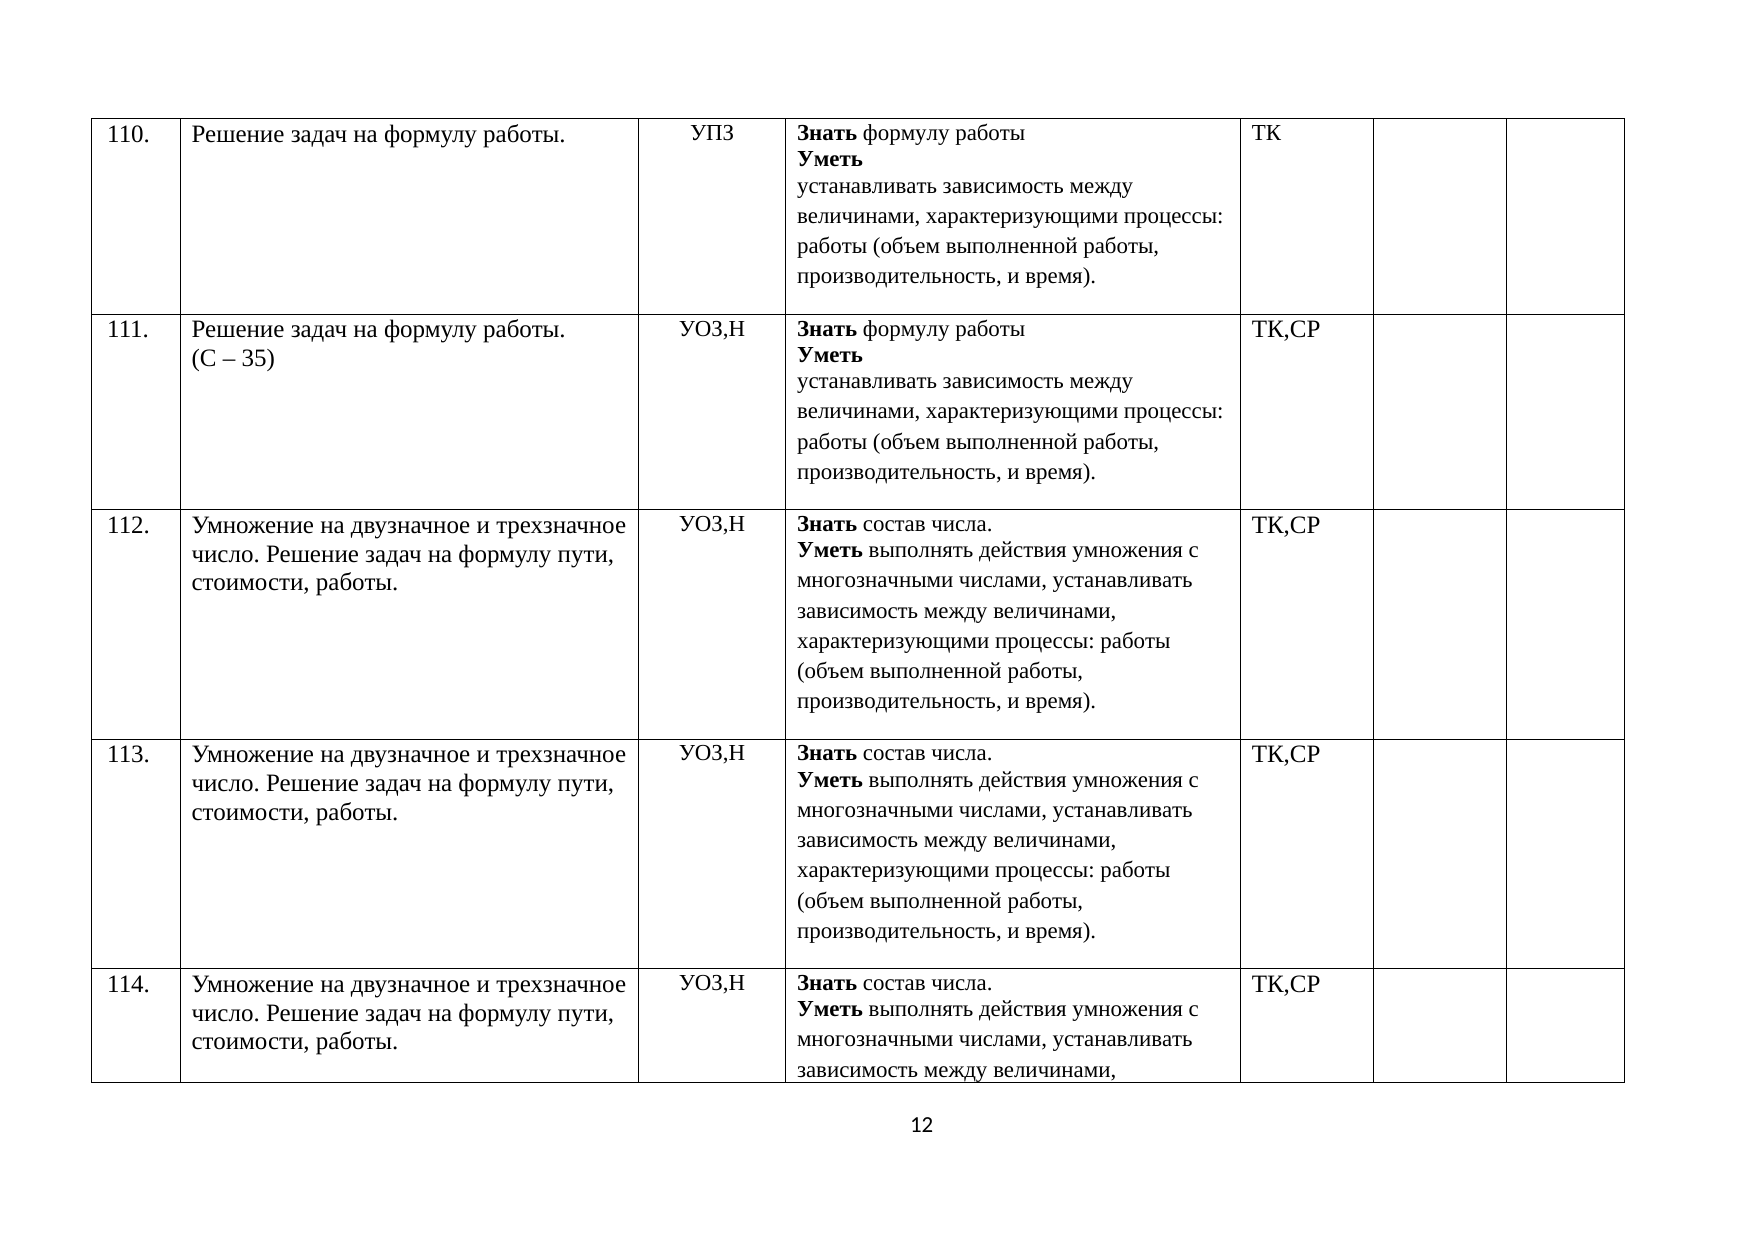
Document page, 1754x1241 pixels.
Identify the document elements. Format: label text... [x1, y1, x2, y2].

table_cell [1507, 969, 1624, 1082]
table_cell [92, 119, 180, 313]
table_cell [92, 315, 180, 509]
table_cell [786, 969, 1240, 1082]
table_cell ТК,СР [1241, 510, 1373, 738]
table_cell [92, 740, 180, 968]
table_cell [1374, 510, 1506, 738]
table_cell [1374, 740, 1506, 968]
table_cell [1507, 315, 1624, 509]
table_cell [1374, 969, 1506, 1082]
table_cell УОЗ,Н [639, 740, 785, 968]
table_cell Умножение на двузначное и трехзначное число. Решение задач на формулу пути, стоимости, работы. [181, 510, 638, 738]
table_cell ТК,СР [1241, 969, 1373, 1082]
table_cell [181, 969, 638, 1082]
table_cell [1374, 315, 1506, 509]
table_cell Решение задач на формулу работы. [181, 119, 638, 313]
table_cell Умножение на двузначное и трехзначное число. Решение задач на формулу пути, стоимости, работы. [181, 740, 638, 968]
table_cell УОЗ,Н [639, 315, 785, 509]
table_cell ТК,СР [1241, 315, 1373, 509]
table_cell [1507, 740, 1624, 968]
table_cell [1374, 119, 1506, 313]
table_cell [1507, 510, 1624, 738]
table_cell [92, 969, 180, 1082]
table_cell ТК,СР [1241, 740, 1373, 968]
table_cell ТК [1241, 119, 1373, 313]
table_cell [92, 510, 180, 738]
table_cell УОЗ,Н [639, 969, 785, 1082]
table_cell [786, 119, 1240, 313]
table_cell Решение задач на формулу работы. (С – 35) [181, 315, 638, 509]
table_cell УПЗ [639, 119, 785, 313]
table_cell [1507, 119, 1624, 313]
table_cell УОЗ,Н [639, 510, 785, 738]
